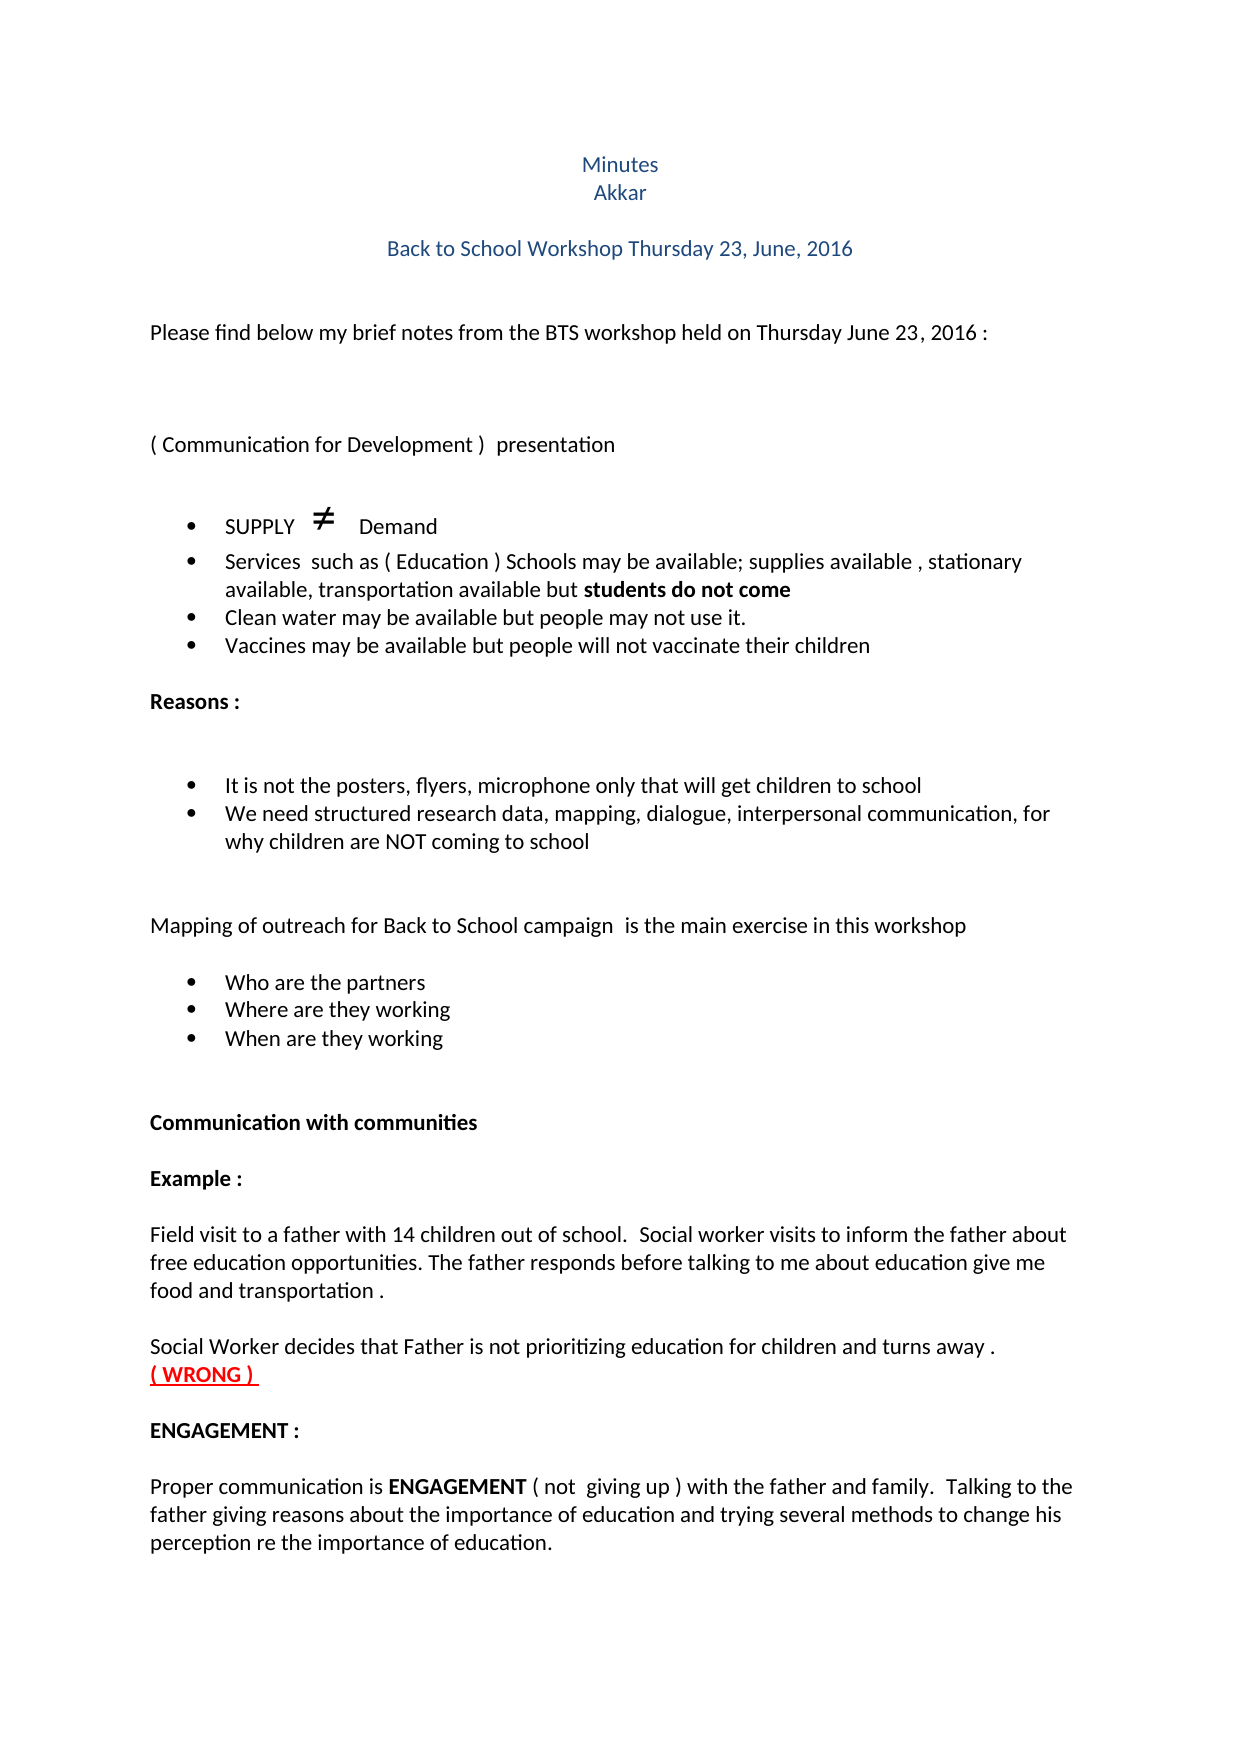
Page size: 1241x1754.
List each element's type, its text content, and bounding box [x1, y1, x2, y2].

list Clean water may be available but people may not use it. [187, 603, 1090, 631]
list SUPPLY ≠ Demand [187, 486, 1090, 547]
text Communication with communities [150, 1108, 1090, 1136]
text ( Communication for Development ) presentation [150, 430, 1090, 458]
text Social Worker decides that Father is not prioritizing education for children and turns away . ( WRONG ) [150, 1332, 1090, 1388]
text Reasons : [150, 687, 1090, 715]
list When are they working [187, 1024, 1090, 1052]
list Services such as ( Education ) Schools may be available; supplies available , stationary available, transportation available but students do not come [187, 547, 1090, 603]
text Example : [150, 1164, 1090, 1192]
list It is not the posters, flyers, microphone only that will get children to school [187, 771, 1090, 799]
list Where are they working [187, 996, 1090, 1024]
text Akkar [150, 178, 1090, 206]
list Vaccines may be available but people will not vaccinate their children [187, 631, 1090, 659]
text Please find below my brief notes from the BTS workshop held on Thursday June 23, 2016 : [150, 318, 1090, 346]
text ENGAGEMENT : [150, 1416, 1090, 1444]
text Mapping of outreach for Back to School campaign is the main exercise in this workshop [150, 912, 1090, 939]
list We need structured research data, mapping, dialogue, interpersonal communication, for why children are NOT coming to school [187, 799, 1090, 856]
list Who are the partners [187, 968, 1090, 996]
text Proper communication is ENGAGEMENT ( not giving up ) with the father and family. Talking to the father giving reasons about the importance of education and trying several methods to change his perception re the importance of education. [150, 1472, 1090, 1556]
text Field visit to a father with 14 children out of school. Social worker visits to inform the father about free education opportunities. The father responds before talking to me about education give me food and transportation . [150, 1220, 1090, 1304]
text Back to School Workshop Thursday 23, June, 2016 [150, 234, 1090, 262]
text Minutes [150, 150, 1090, 178]
